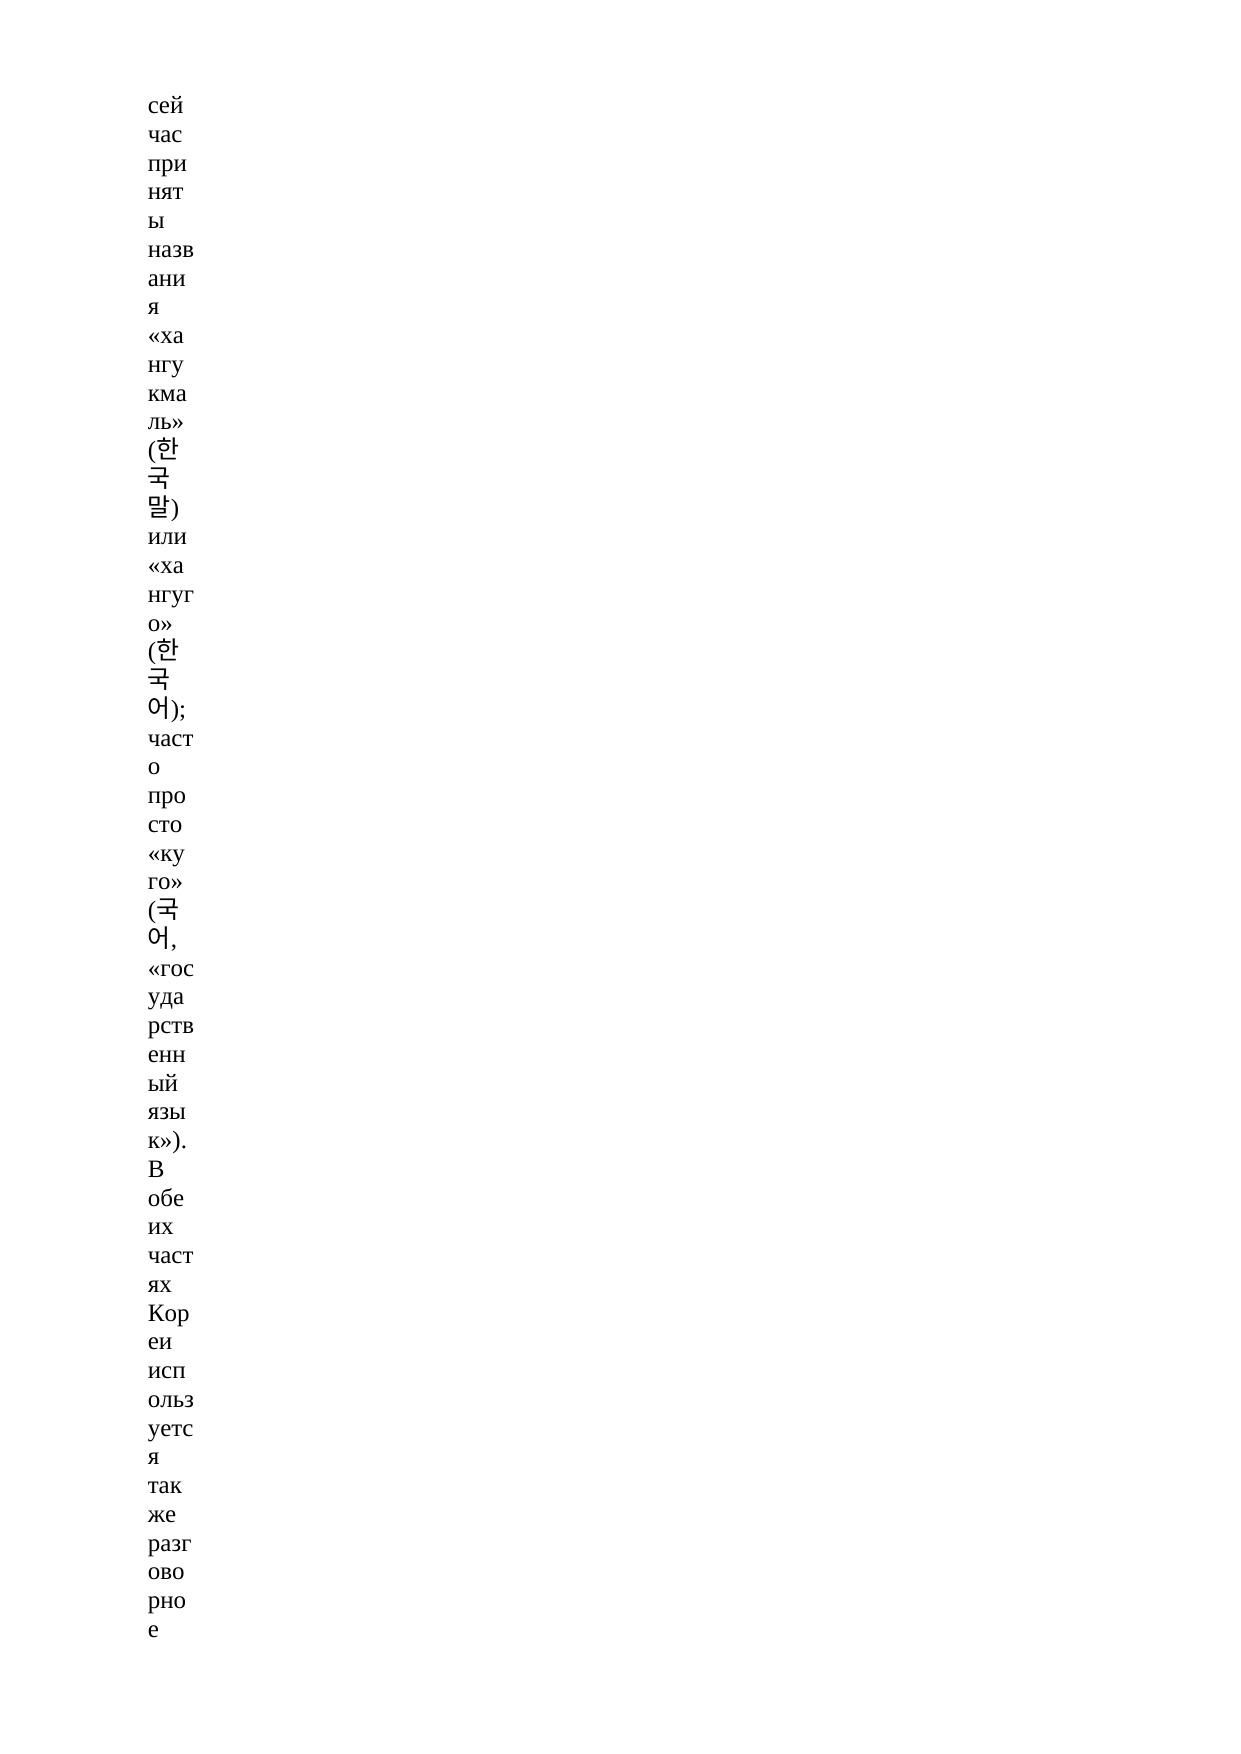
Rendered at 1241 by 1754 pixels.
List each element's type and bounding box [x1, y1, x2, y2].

table_header [146, 89, 196, 1644]
